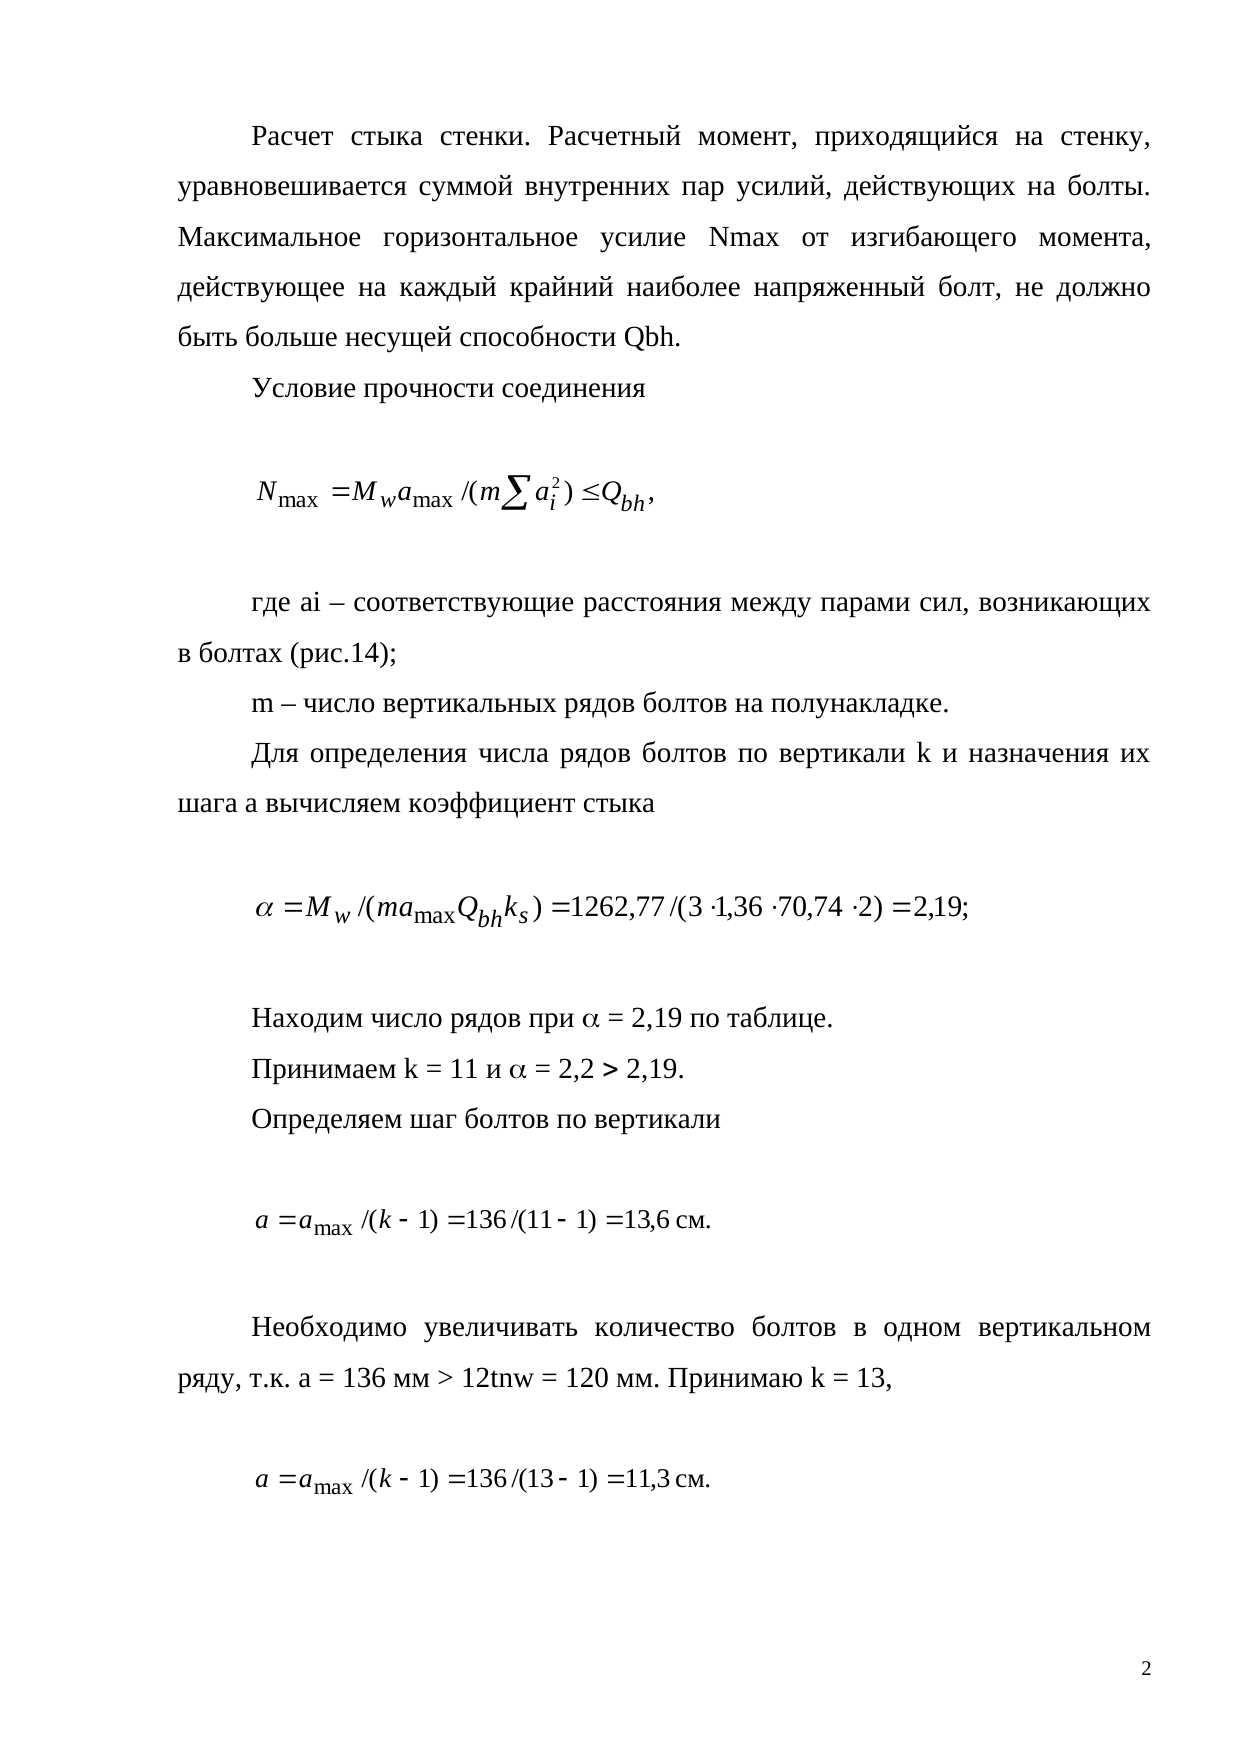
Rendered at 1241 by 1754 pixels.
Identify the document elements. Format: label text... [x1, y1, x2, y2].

text Принимаем k = 11 и = 2,2 2,19. [177, 1051, 1152, 1084]
text m – число вертикальных рядов болтов на полунакладке. [177, 685, 1152, 718]
text Для определения числа рядов болтов по вертикали k и назначения их шага а вычисляем коэффициент стыка [177, 735, 1152, 819]
text Находим число рядов при = 2,19 по таблице. [177, 1000, 1152, 1034]
text Условие прочности соединения [177, 370, 1152, 403]
text Необходимо увеличивать количество болтов в одном вертикальном ряду, т.к. а = 136 мм > 12tnw = 120 мм. Принимаю k = 13, [177, 1309, 1152, 1393]
text Определяем шаг болтов по вертикали [177, 1101, 1152, 1135]
text где ai – соответствующие расстояния между парами сил, возникающих в болтах (рис.14); [177, 584, 1152, 668]
text Расчет стыка стенки. Расчетный момент, приходящийся на стенку, уравновешивается суммой внутренних пар усилий, действующих на болты. Максимальное горизонтальное усилие Nmax от изгибающего момента, действующее на каждый крайний наиболее напряженный болт, не должно быть больше несущей способности Qbh. [177, 118, 1152, 353]
